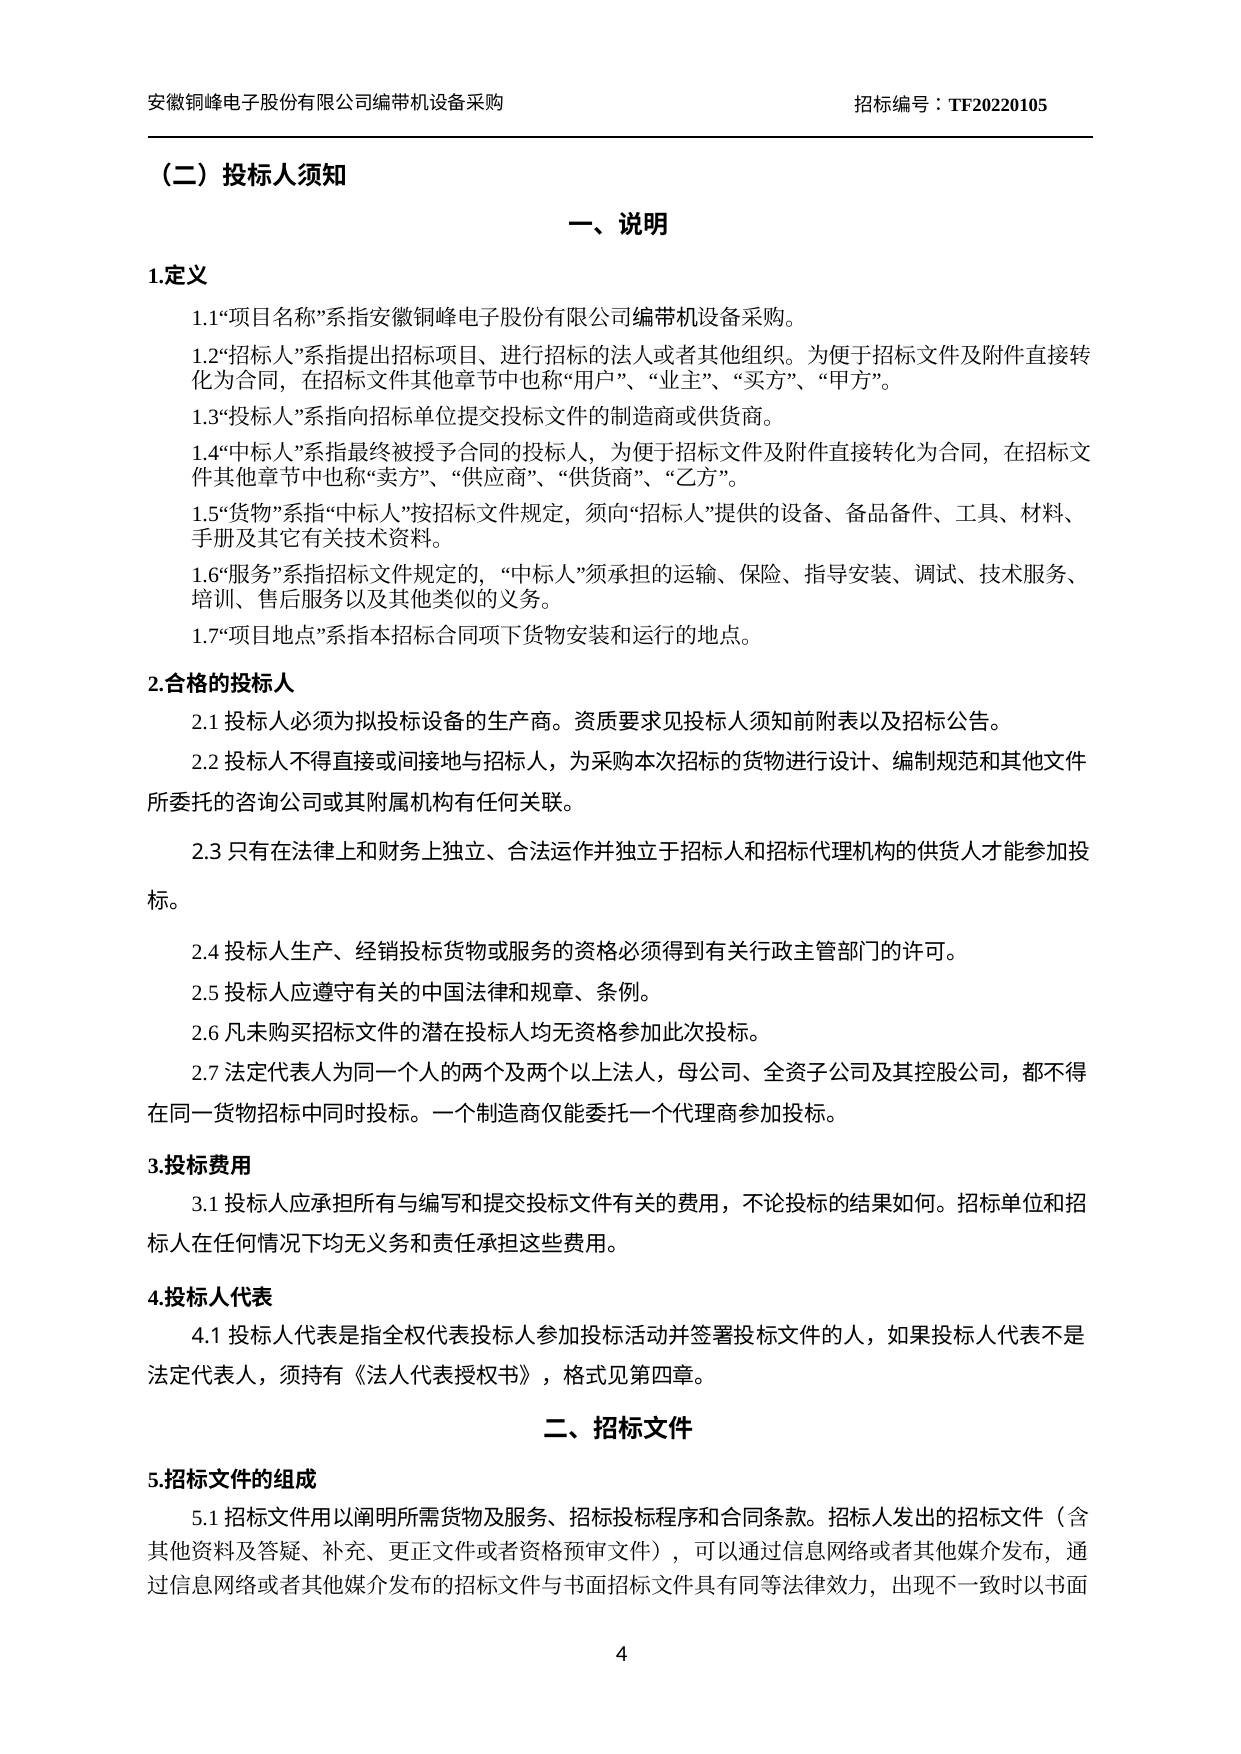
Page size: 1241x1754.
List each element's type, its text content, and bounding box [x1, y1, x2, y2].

text 2.7 法定代表人为同一个人的两个及两个以上法人，母公司、全资子公司及其控股公司，都不得 [191, 1055, 1105, 1087]
text 3.1 投标人应承担所有与编写和提交投标文件有关的费用，不论投标的结果如何。招标单位和招 标人在任何情况下均无义务和责任承担这些费用。 [148, 1186, 1089, 1258]
subtitle 5.招标文件的组成 [148, 1462, 1105, 1493]
text 一、说明 [135, 205, 1101, 241]
text 1.2“招标人”系指提出招标项目、进行招标的法人或者其他组织。为便于招标文件及附件直接转 化为合同，在招标文件其他章节中也称“用户”、“业主”、“买方”、“甲方”。 [191, 343, 1105, 393]
text 4.1 投标人代表是指全权代表投标人参加投标活动并签署投标文件的人，如果投标人代表不是法定代表人，须持有《法人代表授权书》，格式见第四章。 [148, 1318, 1089, 1390]
subtitle 4.投标人代表 [148, 1280, 1105, 1312]
subtitle 1.定义 [148, 258, 1105, 290]
text 5.1 招标文件用以阐明所需货物及服务、招标投标程序和合同条款。招标人发出的招标文件（含 其他资料及答疑、补充、更正文件或者资格预审文件），可以通过信息网络或者其他媒介发布，通 过信息网络或者其他媒介发布的招标文件与书面招标文件具有同等法律效力，出现不一致时以书面 [148, 1499, 1089, 1598]
text 1.3“投标人”系指向招标单位提交投标文件的制造商或供货商。 [191, 404, 1105, 429]
text 1.5“货物”系指“中标人”按招标文件规定，须向“招标人”提供的设备、备品备件、工具、材料、 手册及其它有关技术资料。 [191, 501, 1105, 551]
text 2.2 投标人不得直接或间接地与招标人，为采购本次招标的货物进行设计、编制规范和其他文件 所委托的咨询公司或其附属机构有任何关联。 [148, 744, 1105, 816]
text 2.5 投标人应遵守有关的中国法律和规章、条例。 [191, 975, 1105, 1006]
text 在同一货物招标中同时投标。一个制造商仅能委托一个代理商参加投标。 [148, 1096, 1105, 1127]
text 2.3 只有在法律上和财务上独立、合法运作并独立于招标人和招标代理机构的供货人才能参加投 [148, 834, 1105, 866]
subtitle 2.合格的投标人 [148, 666, 1105, 698]
text 1.1“项目名称”系指安徽铜峰电子股份有限公司编带机设备采购。 [191, 300, 1105, 332]
text （二）投标人须知 [148, 155, 1105, 191]
text 1.7“项目地点”系指本招标合同项下货物安装和运行的地点。 [191, 623, 1105, 648]
text 标。 [148, 883, 1105, 915]
text 2.6 凡未购买招标文件的潜在投标人均无资格参加此次投标。 [191, 1015, 1105, 1047]
text 2.4 投标人生产、经销投标货物或服务的资格必须得到有关行政主管部门的许可。 [191, 934, 1105, 966]
text 1.6“服务”系指招标文件规定的，“中标人”须承担的运输、保险、指导安装、调试、技术服务、 培训、售后服务以及其他类似的义务。 [191, 562, 1105, 612]
text 1.4“中标人”系指最终被授予合同的投标人，为便于招标文件及附件直接转化为合同，在招标文 件其他章节中也称“卖方”、“供应商”、“供货商”、“乙方”。 [191, 439, 1105, 490]
subtitle 3.投标费用 [148, 1148, 1105, 1179]
text 2.1 投标人必须为拟投标设备的生产商。资质要求见投标人须知前附表以及招标公告。 [191, 704, 1105, 736]
text 二、招标文件 [135, 1409, 1101, 1445]
